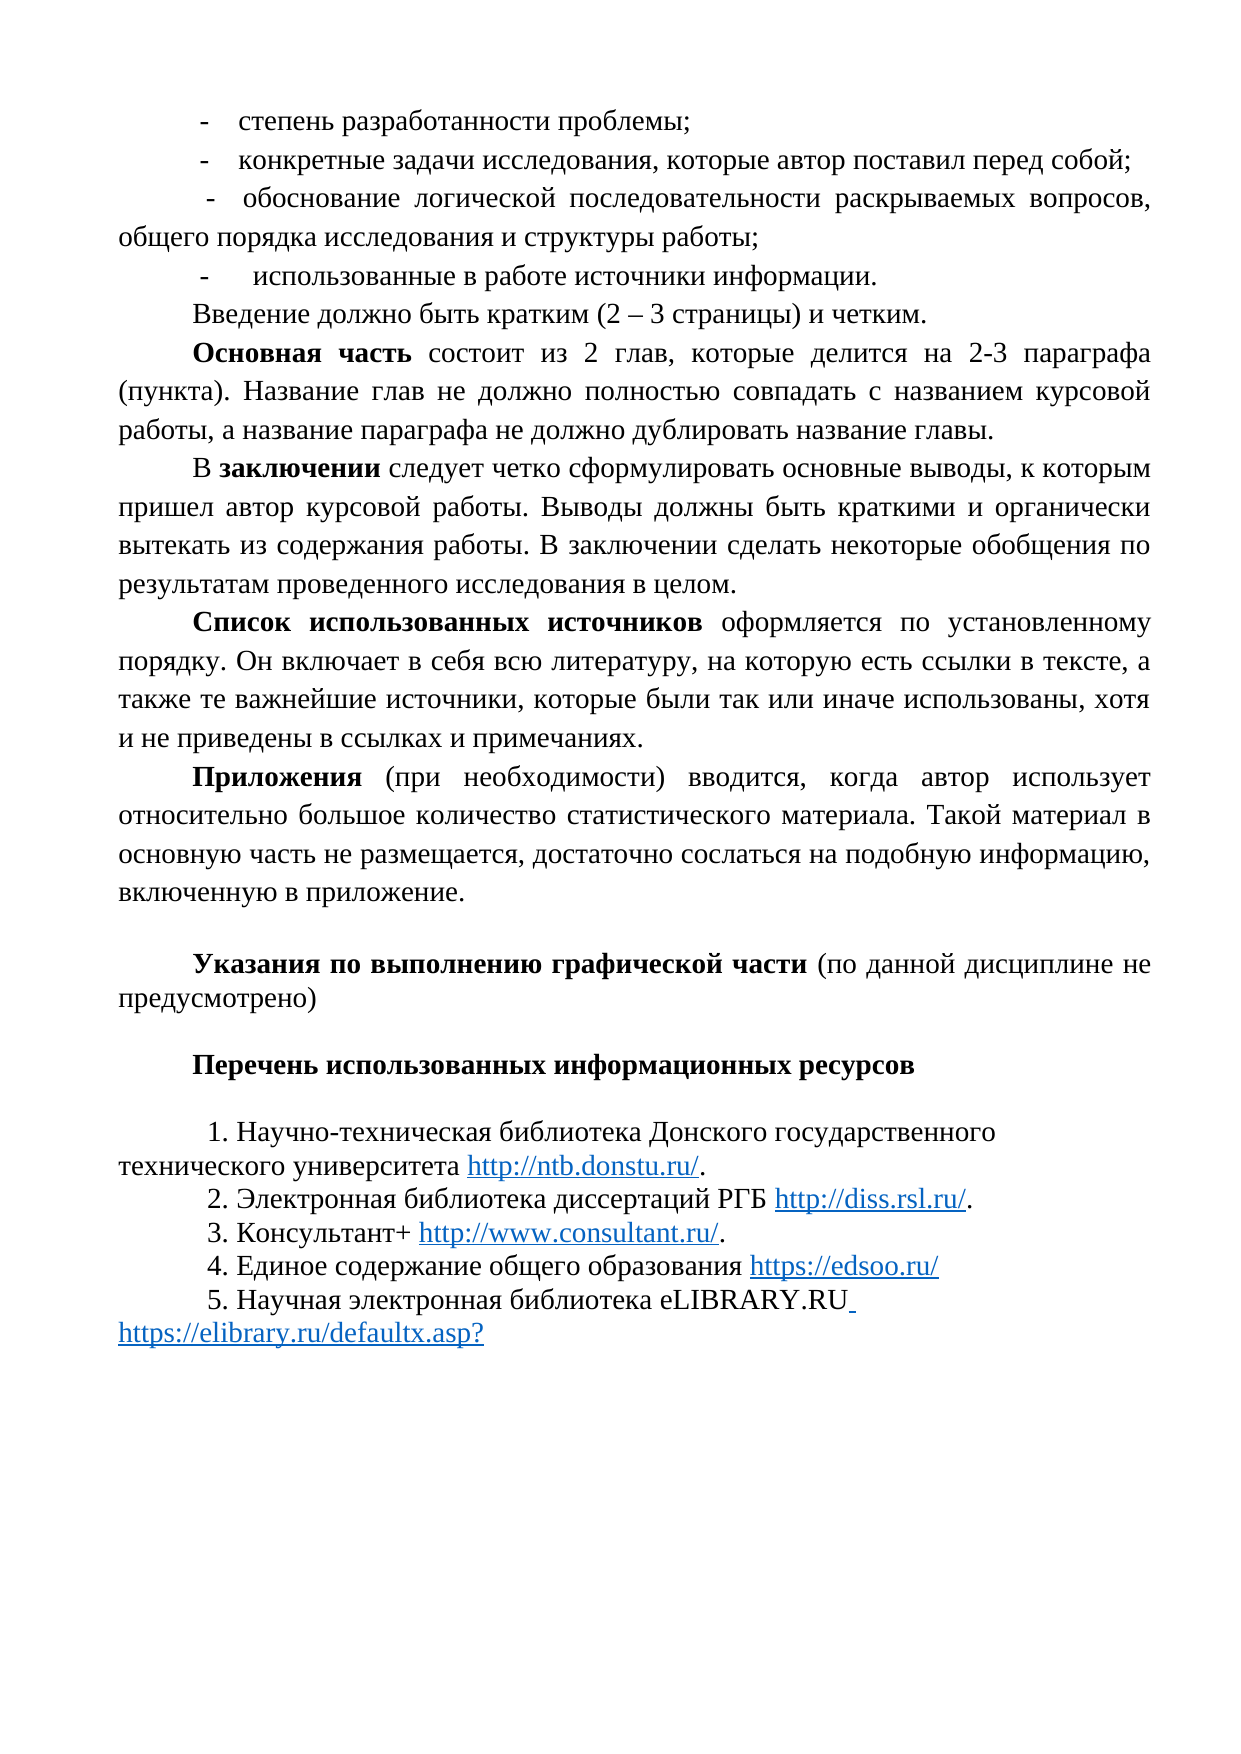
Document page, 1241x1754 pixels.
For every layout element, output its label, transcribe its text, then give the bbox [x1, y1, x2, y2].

text В заключении следует четко сформулировать основные выводы, к которым пришел автор курсовой работы. Выводы должны быть краткими и органически вытекать из содержания работы. В заключении сделать некоторые обобщения по результатам проведенного исследования в целом. [118, 450, 1152, 599]
text Перечень использованных информационных ресурсов [118, 1047, 1152, 1081]
text 3. Консультант+ http://www.consultant.ru/. [118, 1215, 1152, 1248]
text - использованные в работе источники информации. [118, 258, 1152, 291]
text Список использованных источников оформляется по установленному порядку. Он включает в себя всю литературу, на которую есть ссылки в тексте, а также те важнейшие источники, которые были так или иначе использованы, хотя и не приведены в ссылках и примечаниях. [118, 604, 1152, 754]
text 5. Научная электронная библиотека eLIBRARY.RU https://elibrary.ru/defaultx.asp? [118, 1282, 1152, 1349]
text 2. Электронная библиотека диссертаций РГБ http://diss.rsl.ru/. [118, 1181, 1152, 1215]
text - степень разработанности проблемы; [118, 103, 1152, 137]
text 1. Научно-техническая библиотека Донского государственного технического университета http://ntb.donstu.ru/. [118, 1114, 1152, 1181]
text - конкретные задачи исследования, которые автор поставил перед собой; [118, 142, 1152, 176]
text Основная часть состоит из 2 глав, которые делится на 2-3 параграфа (пункта). Название глав не должно полностью совпадать с названием курсовой работы, а название параграфа не должно дублировать название главы. [118, 335, 1152, 445]
text Приложения (при необходимости) вводится, когда автор использует относительно большое количество статистического материала. Такой материал в основную часть не размещается, достаточно сослаться на подобную информацию, включенную в приложение. [118, 759, 1152, 908]
text - обоснование логической последовательности раскрываемых вопросов, общего порядка исследования и структуры работы; [118, 181, 1152, 253]
text 4. Единое содержание общего образования https://edsoo.ru/ [118, 1248, 1152, 1282]
text Введение должно быть кратким (2 – 3 страницы) и четким. [118, 296, 1152, 330]
text Указания по выполнению графической части (по данной дисциплине не предусмотрено) [118, 946, 1152, 1013]
